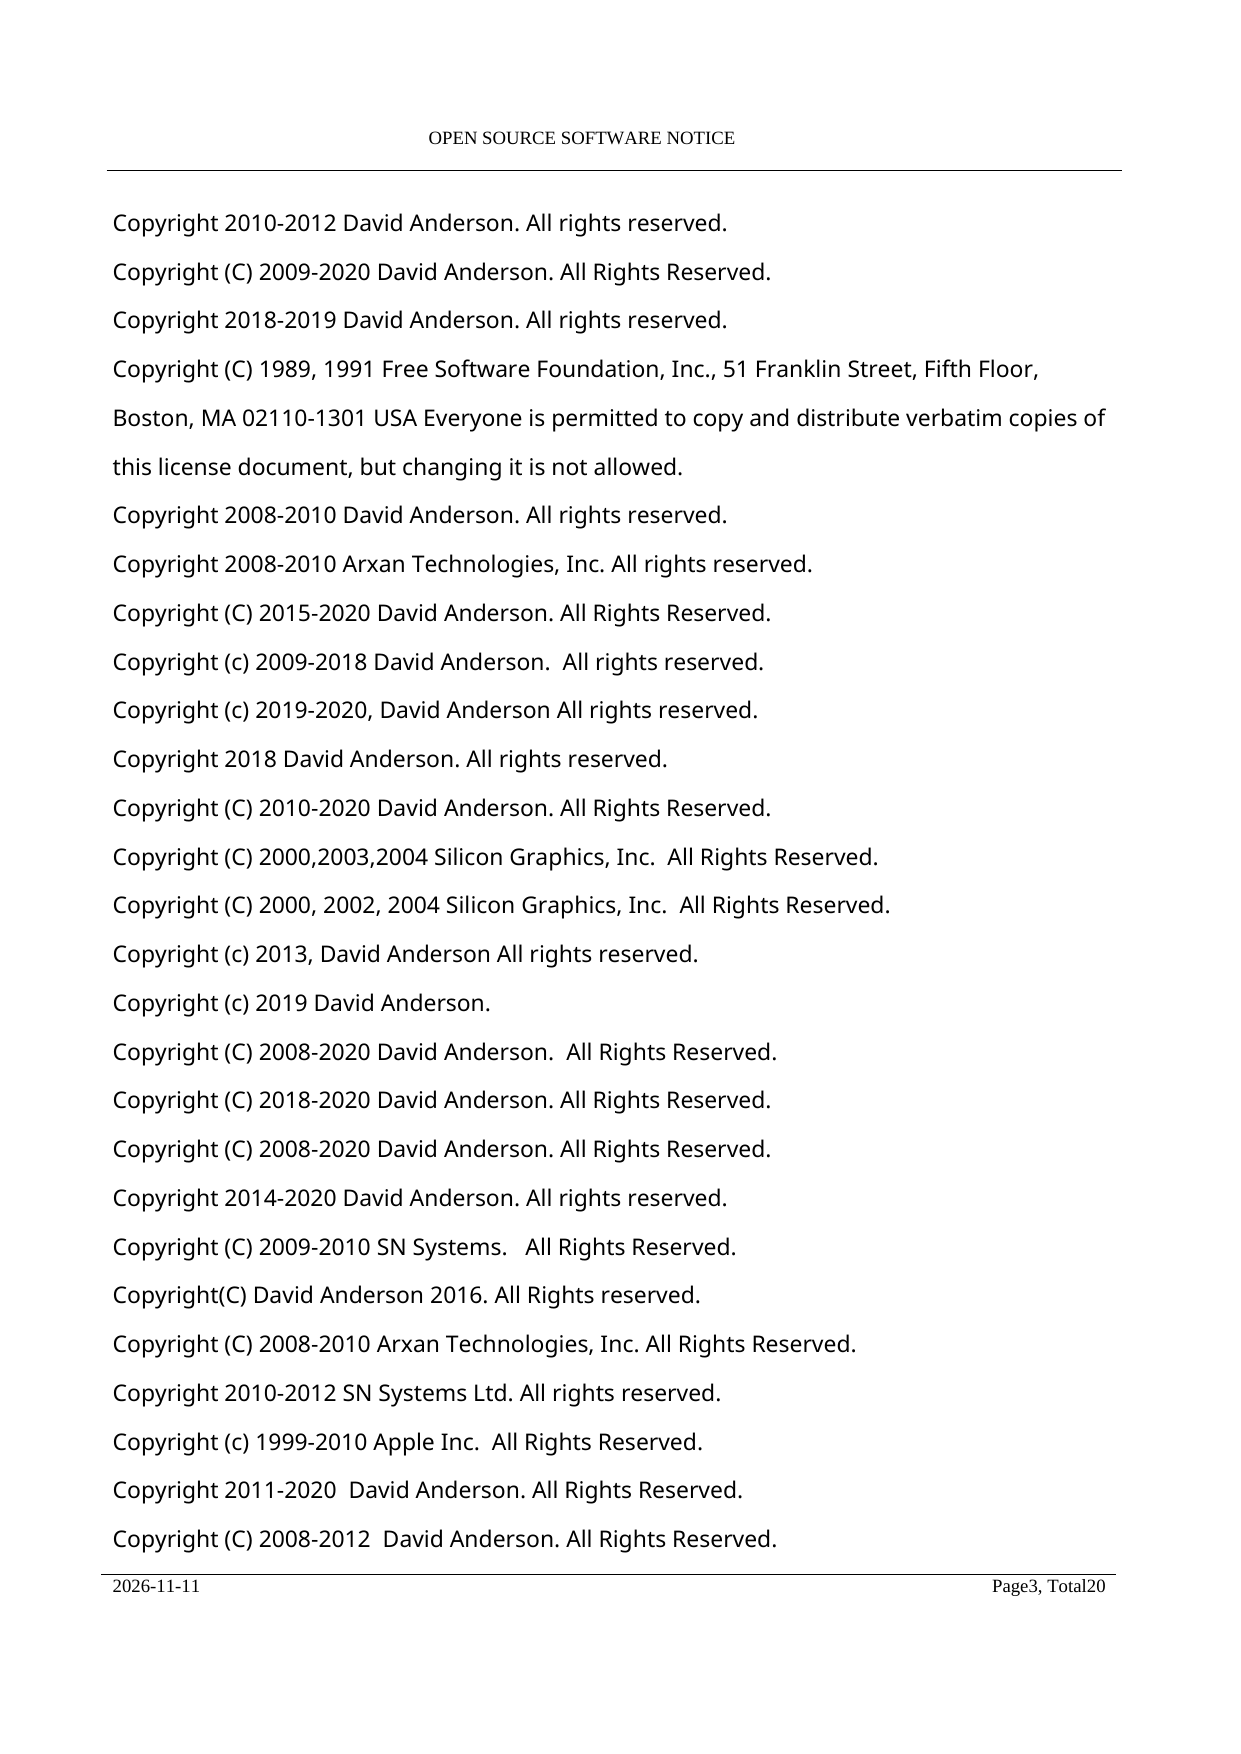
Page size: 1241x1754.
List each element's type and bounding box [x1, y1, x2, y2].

text [112, 206, 1128, 1555]
